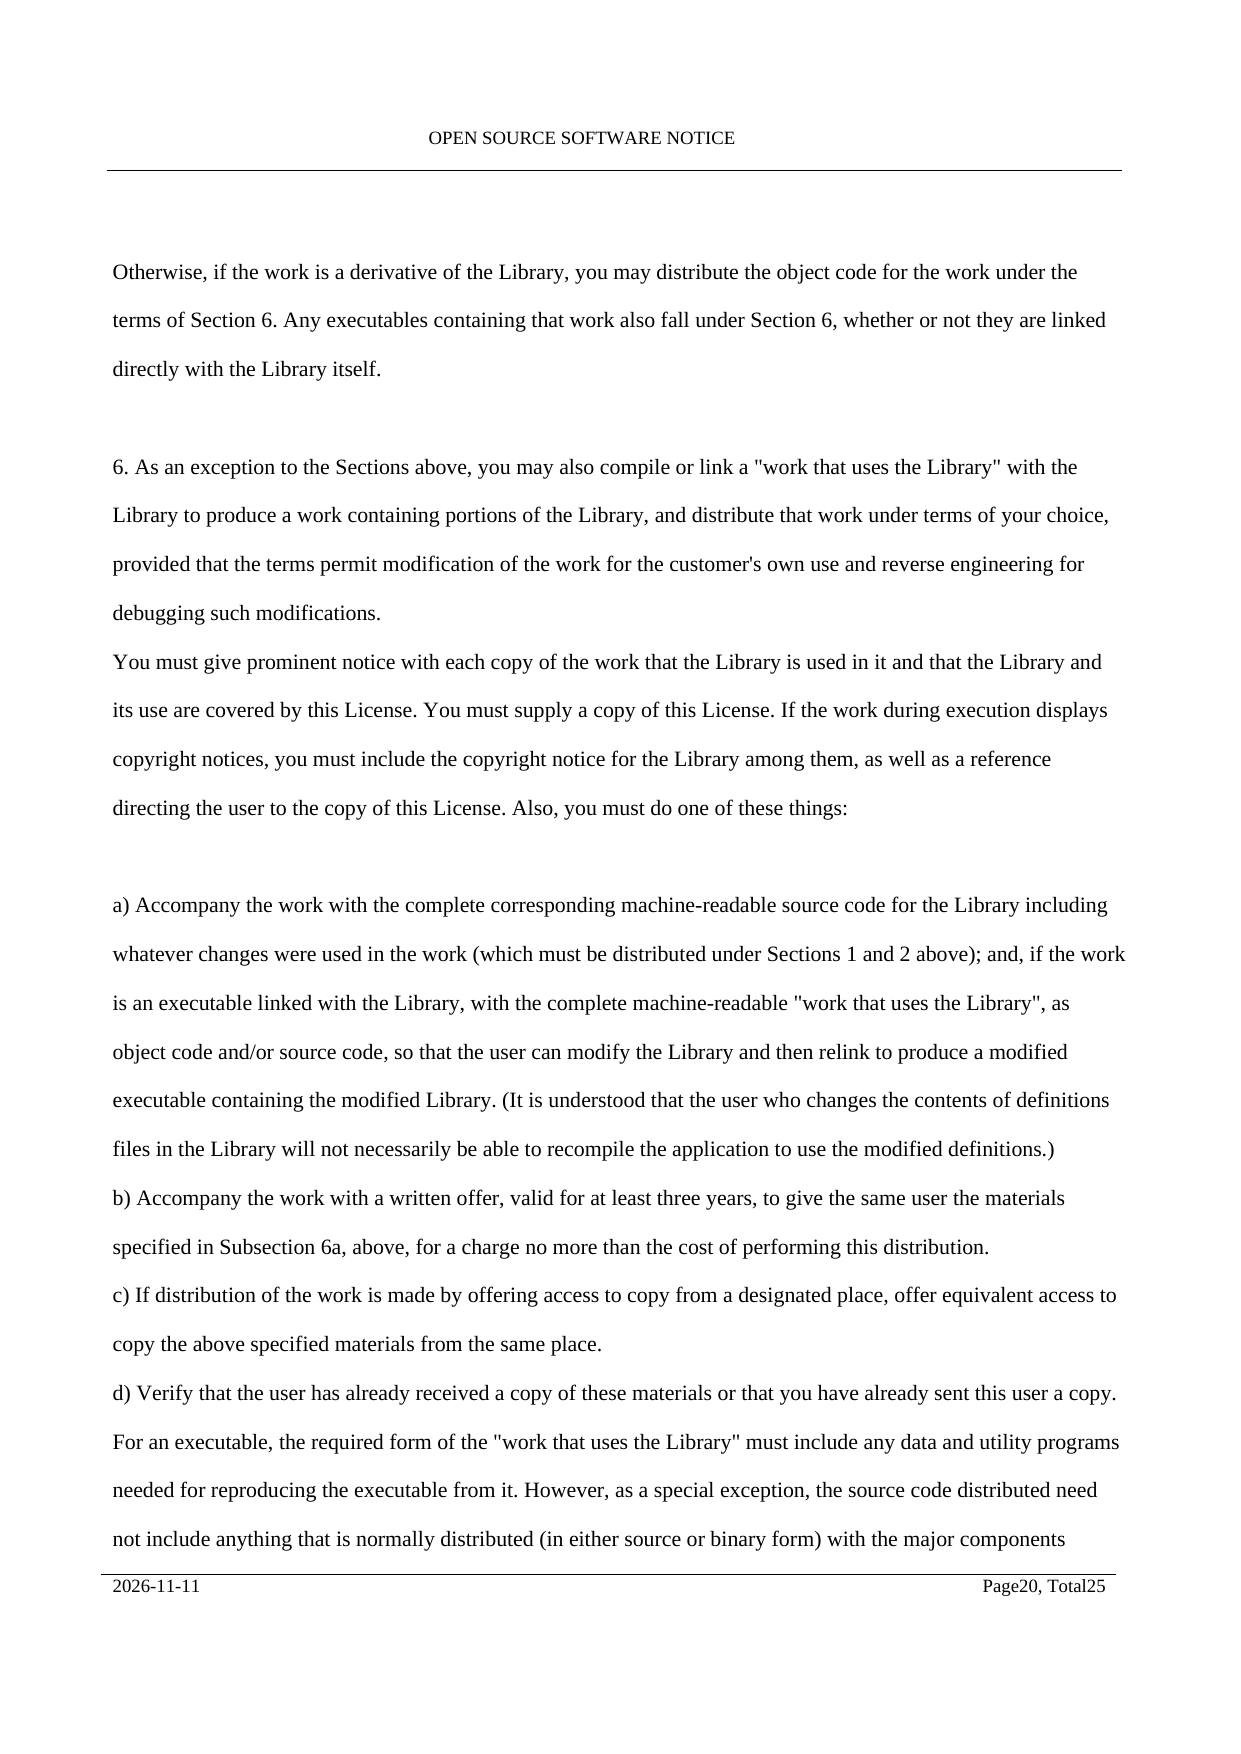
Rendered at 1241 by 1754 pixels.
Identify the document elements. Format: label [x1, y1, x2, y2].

text [112, 206, 1128, 1555]
